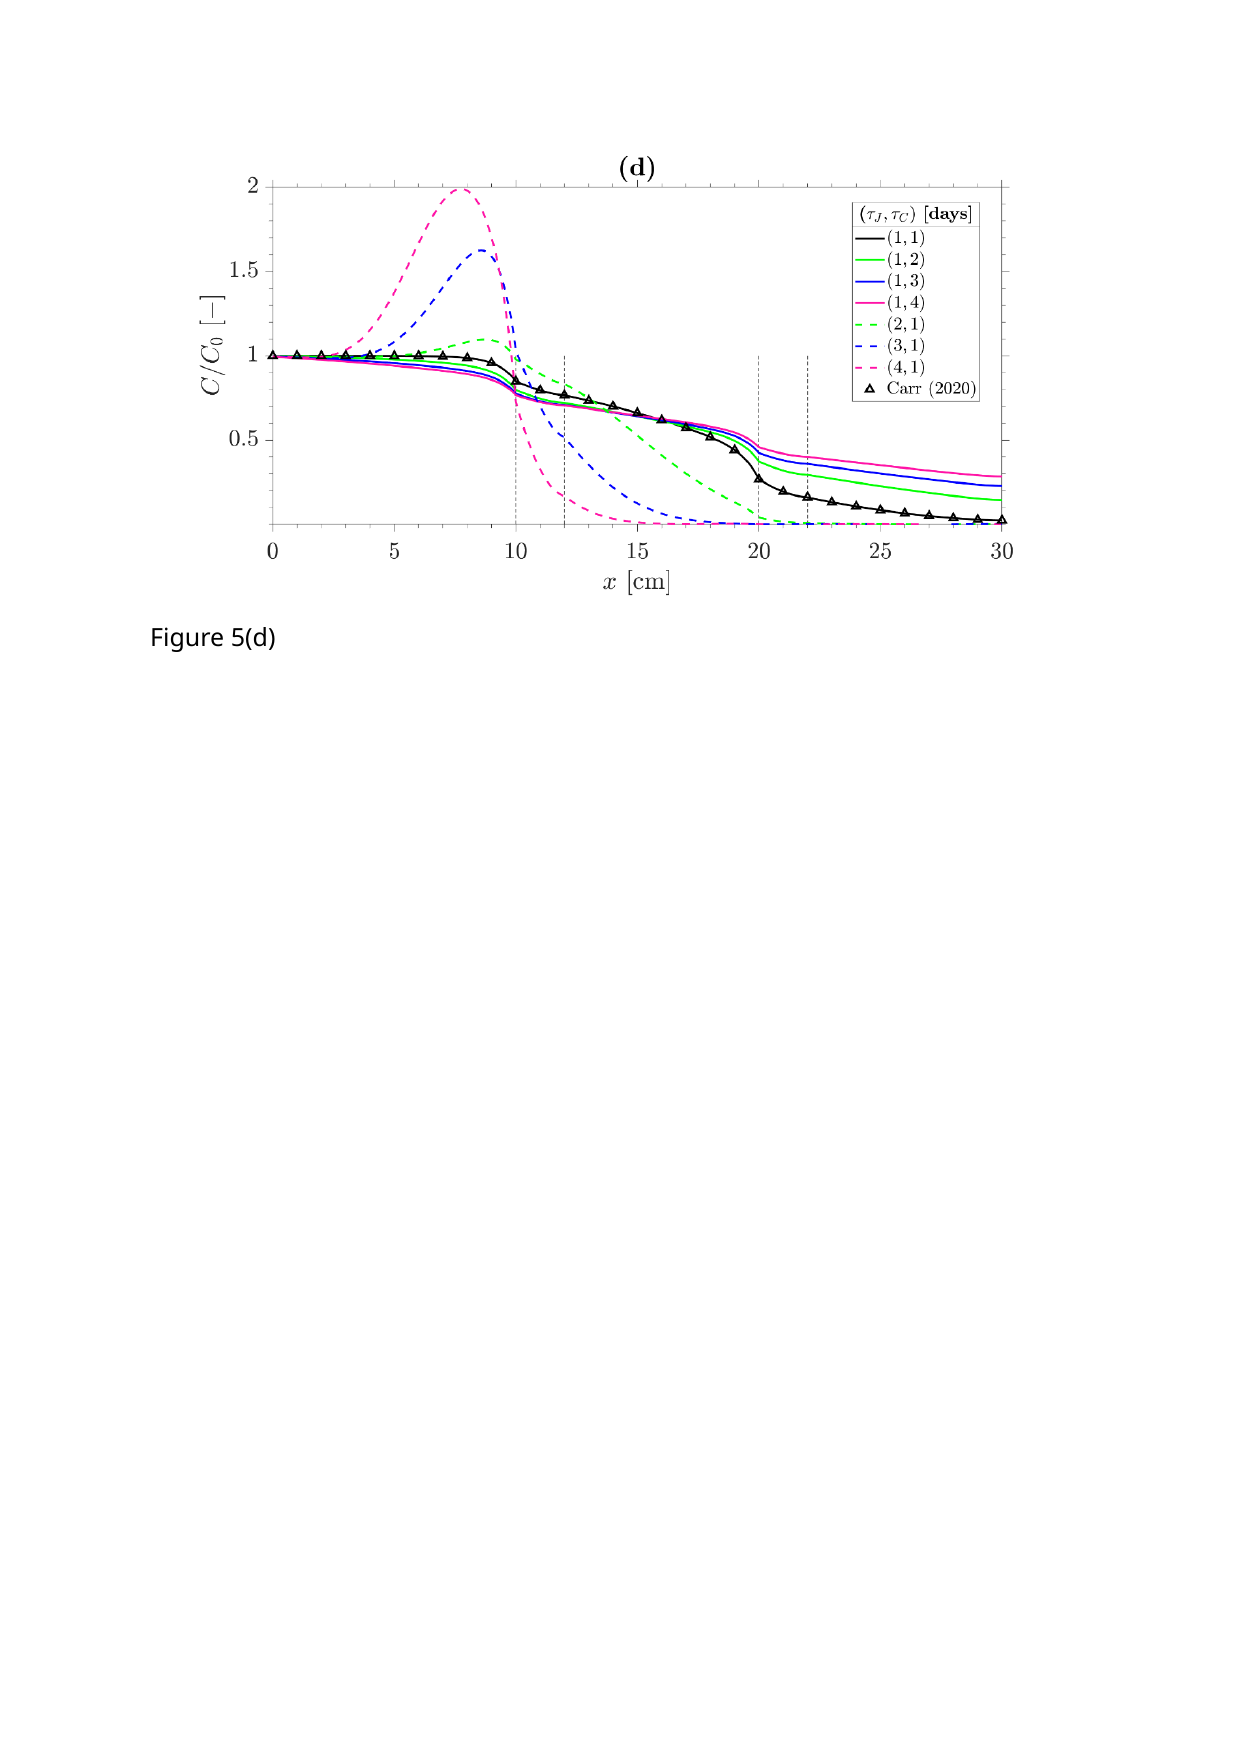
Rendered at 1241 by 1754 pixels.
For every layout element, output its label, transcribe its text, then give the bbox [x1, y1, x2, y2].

picture [150, 150, 1091, 598]
text Figure 5(d) [150, 620, 1090, 654]
